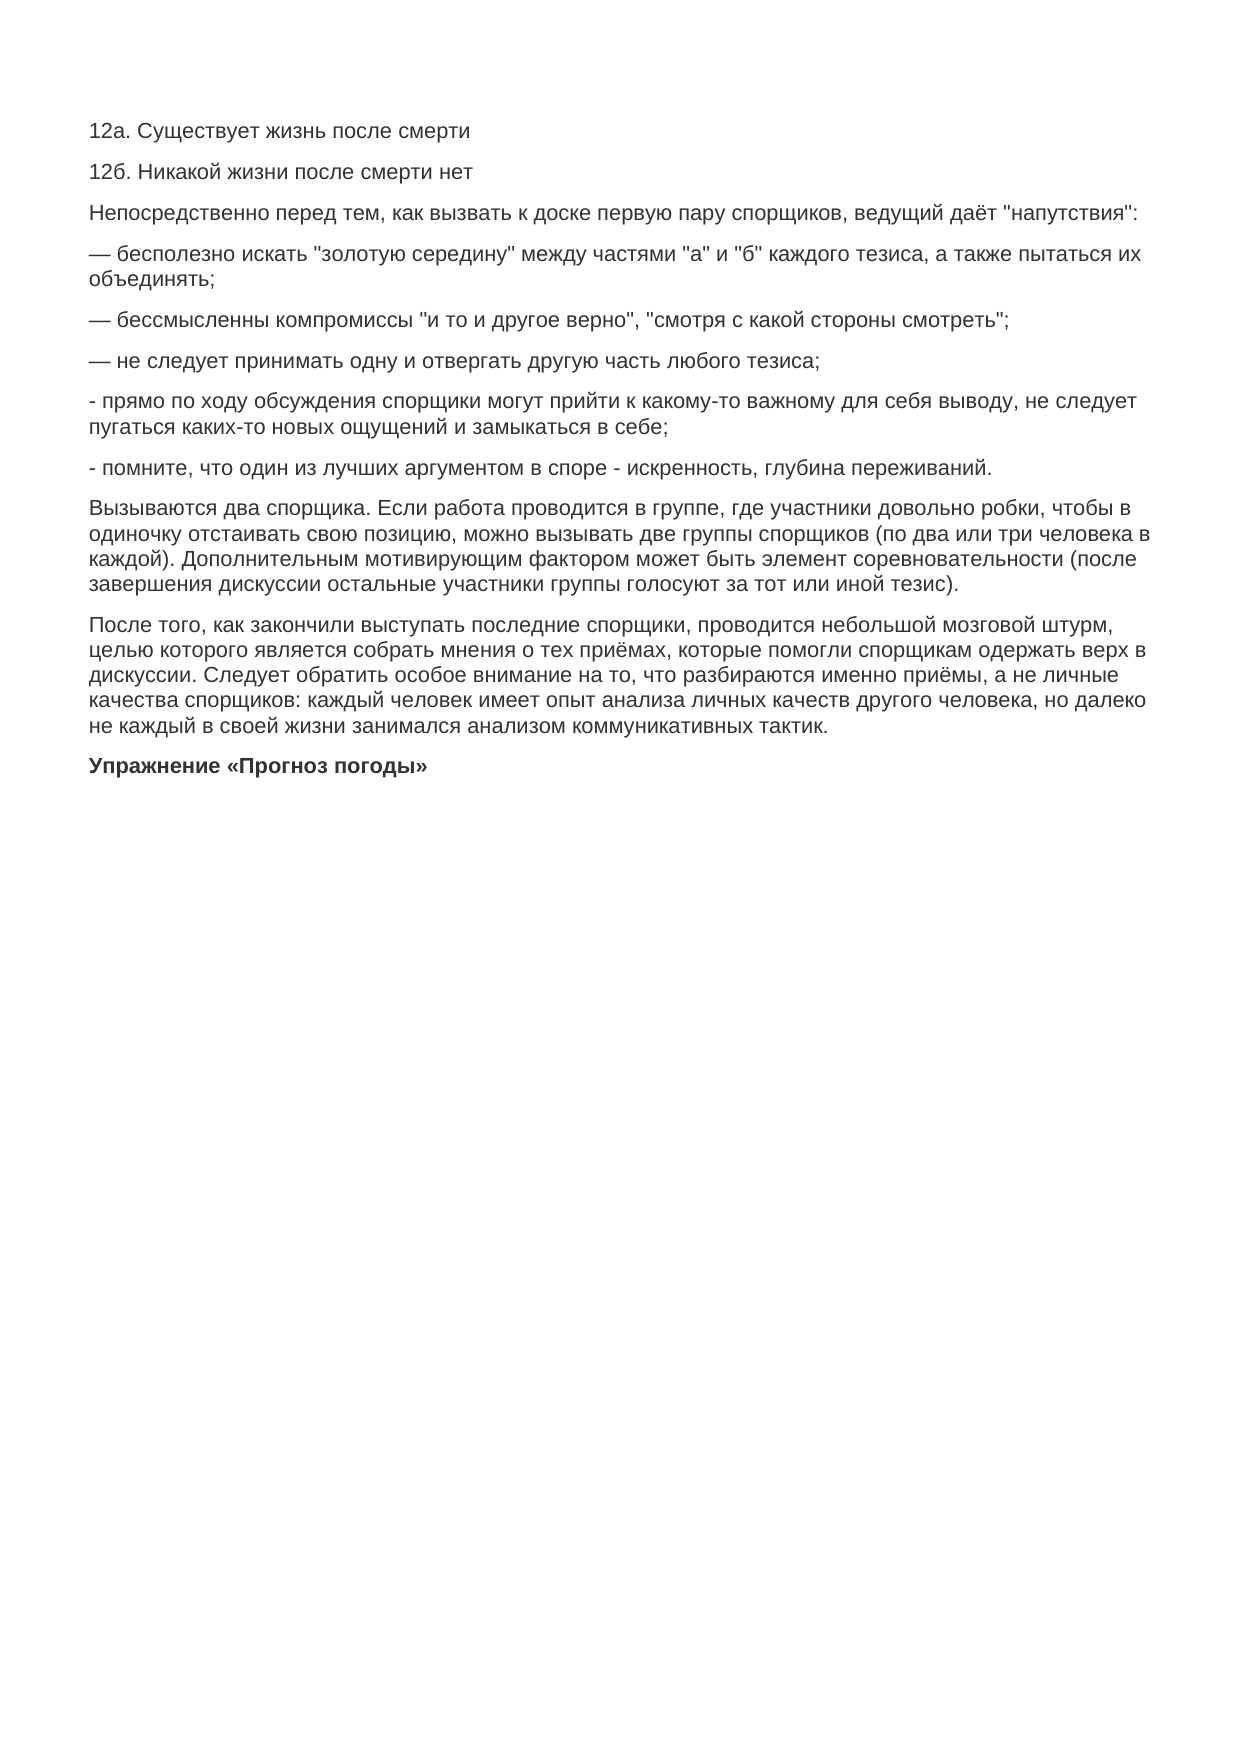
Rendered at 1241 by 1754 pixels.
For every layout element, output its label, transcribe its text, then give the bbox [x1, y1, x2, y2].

text Непосредственно перед тем, как вызвать к доске первую пару спорщиков, ведущий даёт "напутствия": [88, 200, 1166, 225]
text После того, как закончили выступать последние спорщики, проводится небольшой мозговой штурм, целью которого является собрать мнения о тех приёмах, которые помогли спорщикам одержать верх в дискуссии. Следует обратить особое внимание на то, что разбираются именно приёмы, а не личные качества спорщиков: каждый человек имеет опыт анализа личных качеств другого человека, но далеко не каждый в своей жизни занимался анализом коммуникативных тактик. [88, 612, 1166, 738]
text — бессмысленны компромиссы "и то и другое верно", "смотря с какой стороны смотреть"; [88, 307, 1166, 332]
text 12а. Существует жизнь после смерти [88, 118, 1166, 143]
text Вызываются два спорщика. Если работа проводится в группе, где участники довольно робки, чтобы в одиночку отстаивать свою позицию, можно вызывать две группы спорщиков (по два или три человека в каждой). Дополнительным мотивирующим фактором может быть элемент соревновательности (после завершения дискуссии остальные участники группы голосуют за тот или иной тезис). [88, 495, 1166, 596]
text - помните, что один из лучших аргументом в споре - искренность, глубина переживаний. [88, 454, 1166, 479]
text Упражнение «Прогноз погоды» [88, 753, 1166, 778]
text 12б. Никакой жизни после смерти нет [88, 159, 1166, 184]
text — бесполезно искать "золотую середину" между частями "а" и "б" каждого тезиса, а также пытаться их объединять; [88, 241, 1166, 291]
text - прямо по ходу обсуждения спорщики могут прийти к какому-то важному для себя выводу, не следует пугаться каких-то новых ощущений и замыкаться в себе; [88, 388, 1166, 439]
text — не следует принимать одну и отвергать другую часть любого тезиса; [88, 347, 1166, 373]
